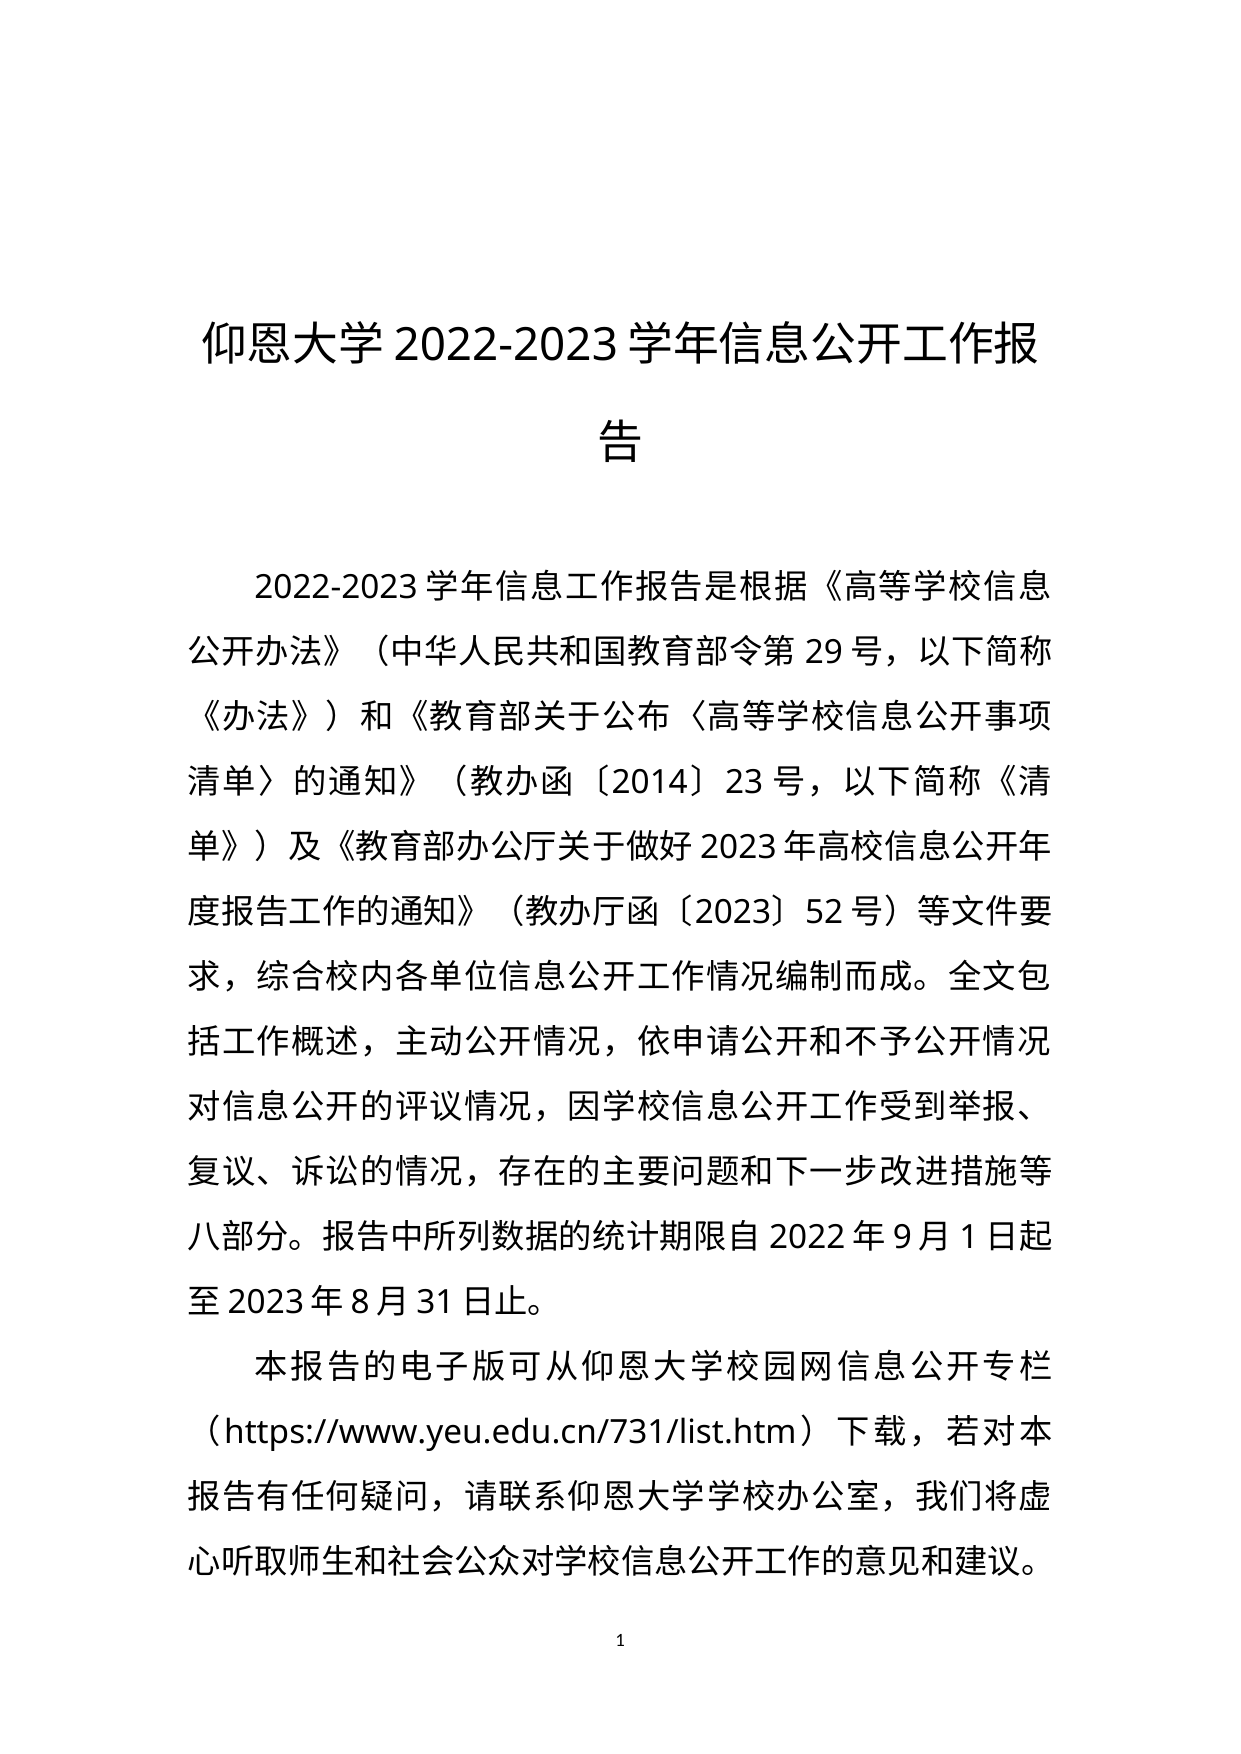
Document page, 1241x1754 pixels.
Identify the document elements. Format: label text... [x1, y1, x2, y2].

text 本报告的电子版可从仰恩大学校园网信息公开专栏（https://www.yeu.edu.cn/731/list.htm）下载，若对本报告有任何疑问，请联系仰恩大学学校办公室，我们将虚心听取师生和社会公众对学校信息公开工作的意见和建议。 [187, 1332, 1053, 1592]
text 仰恩大学2022-2023学年信息公开工作报告 [187, 292, 1053, 487]
text 2022-2023学年信息工作报告是根据《高等学校信息公开办法》（中华人民共和国教育部令第29号，以下简称《办法》）和《教育部关于公布〈高等学校信息公开事项清单〉的通知》（教办函〔2014〕23号，以下简称《清单》）及《教育部办公厅关于做好2023年高校信息公开年度报告工作的通知》（教办厅函〔2023〕52号）等文件要求，综合校内各单位信息公开工作情况编制而成。全文包括工作概述，主动公开情况，依申请公开和不予公开情况，对信息公开的评议情况，因学校信息公开工作受到举报、复议、诉讼的情况，存在的主要问题和下一步改进措施等八部分。报告中所列数据的统计期限自2022年9月1日起至2023年8月31日止。 [187, 552, 1053, 1332]
